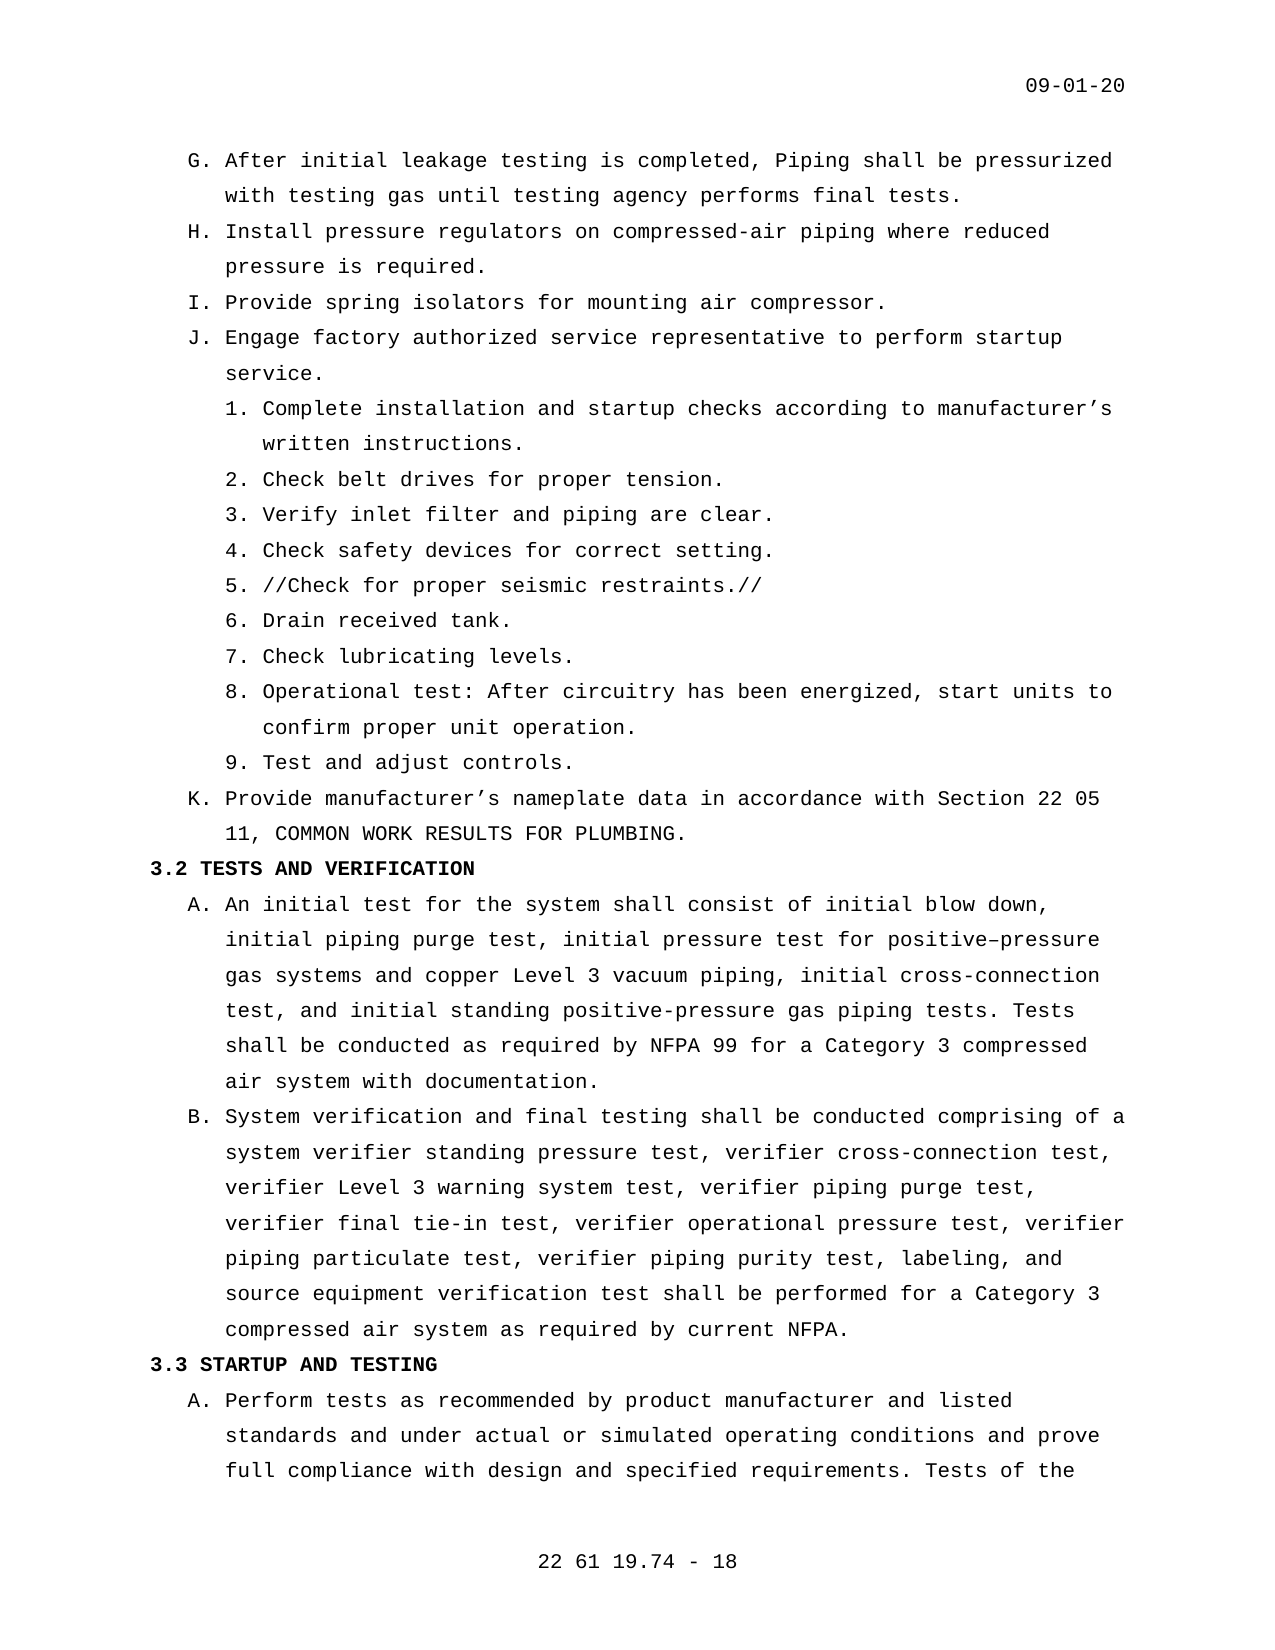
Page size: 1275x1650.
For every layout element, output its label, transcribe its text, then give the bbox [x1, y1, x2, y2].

text STARTUP AND TESTING [150, 1354, 1125, 1378]
text //Check for proper seismic restraints.// [225, 575, 1125, 599]
text An initial test for the system shall consist of initial blow down, initial piping purge test, initial pressure test for positive–pressure gas systems and copper Level 3 vacuum piping, initial cross-connection test, and initial standing positive-pressure gas piping tests. Tests shall be conducted as required by NFPA 99 for a Category 3 compressed air system with documentation. [187, 894, 1125, 1094]
text After initial leakage testing is completed, Piping shall be pressurized with testing gas until testing agency performs final tests. [187, 150, 1125, 209]
text Check lubricating levels. [225, 646, 1125, 669]
text Install pressure regulators on compressed-air piping where reduced pressure is required. [187, 221, 1125, 280]
text Complete installation and startup checks according to manufacturer’s written instructions. [225, 398, 1125, 457]
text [187, 1389, 1125, 1484]
text Engage factory authorized service representative to perform startup service. [187, 327, 1125, 386]
text TESTS AND VERIFICATION [150, 858, 1125, 882]
text Provide spring isolators for mounting air compressor. [187, 292, 1125, 315]
text System verification and final testing shall be conducted comprising of a system verifier standing pressure test, verifier cross-connection test, verifier Level 3 warning system test, verifier piping purge test, verifier final tie-in test, verifier operational pressure test, verifier piping particulate test, verifier piping purity test, labeling, and source equipment verification test shall be performed for a Category 3 compressed air system as required by current NFPA. [187, 1106, 1125, 1342]
text Drain received tank. [225, 610, 1125, 634]
text Check belt drives for proper tension. [225, 469, 1125, 492]
text Check safety devices for correct setting. [225, 539, 1125, 563]
text Operational test: After circuitry has been energized, start units to confirm proper unit operation. [225, 681, 1125, 740]
text Test and adjust controls. [225, 752, 1125, 776]
text Verify inlet filter and piping are clear. [225, 504, 1125, 528]
text Provide manufacturer’s nameplate data in accordance with Section 22 05 11, COMMON WORK RESULTS FOR PLUMBING. [187, 787, 1125, 847]
